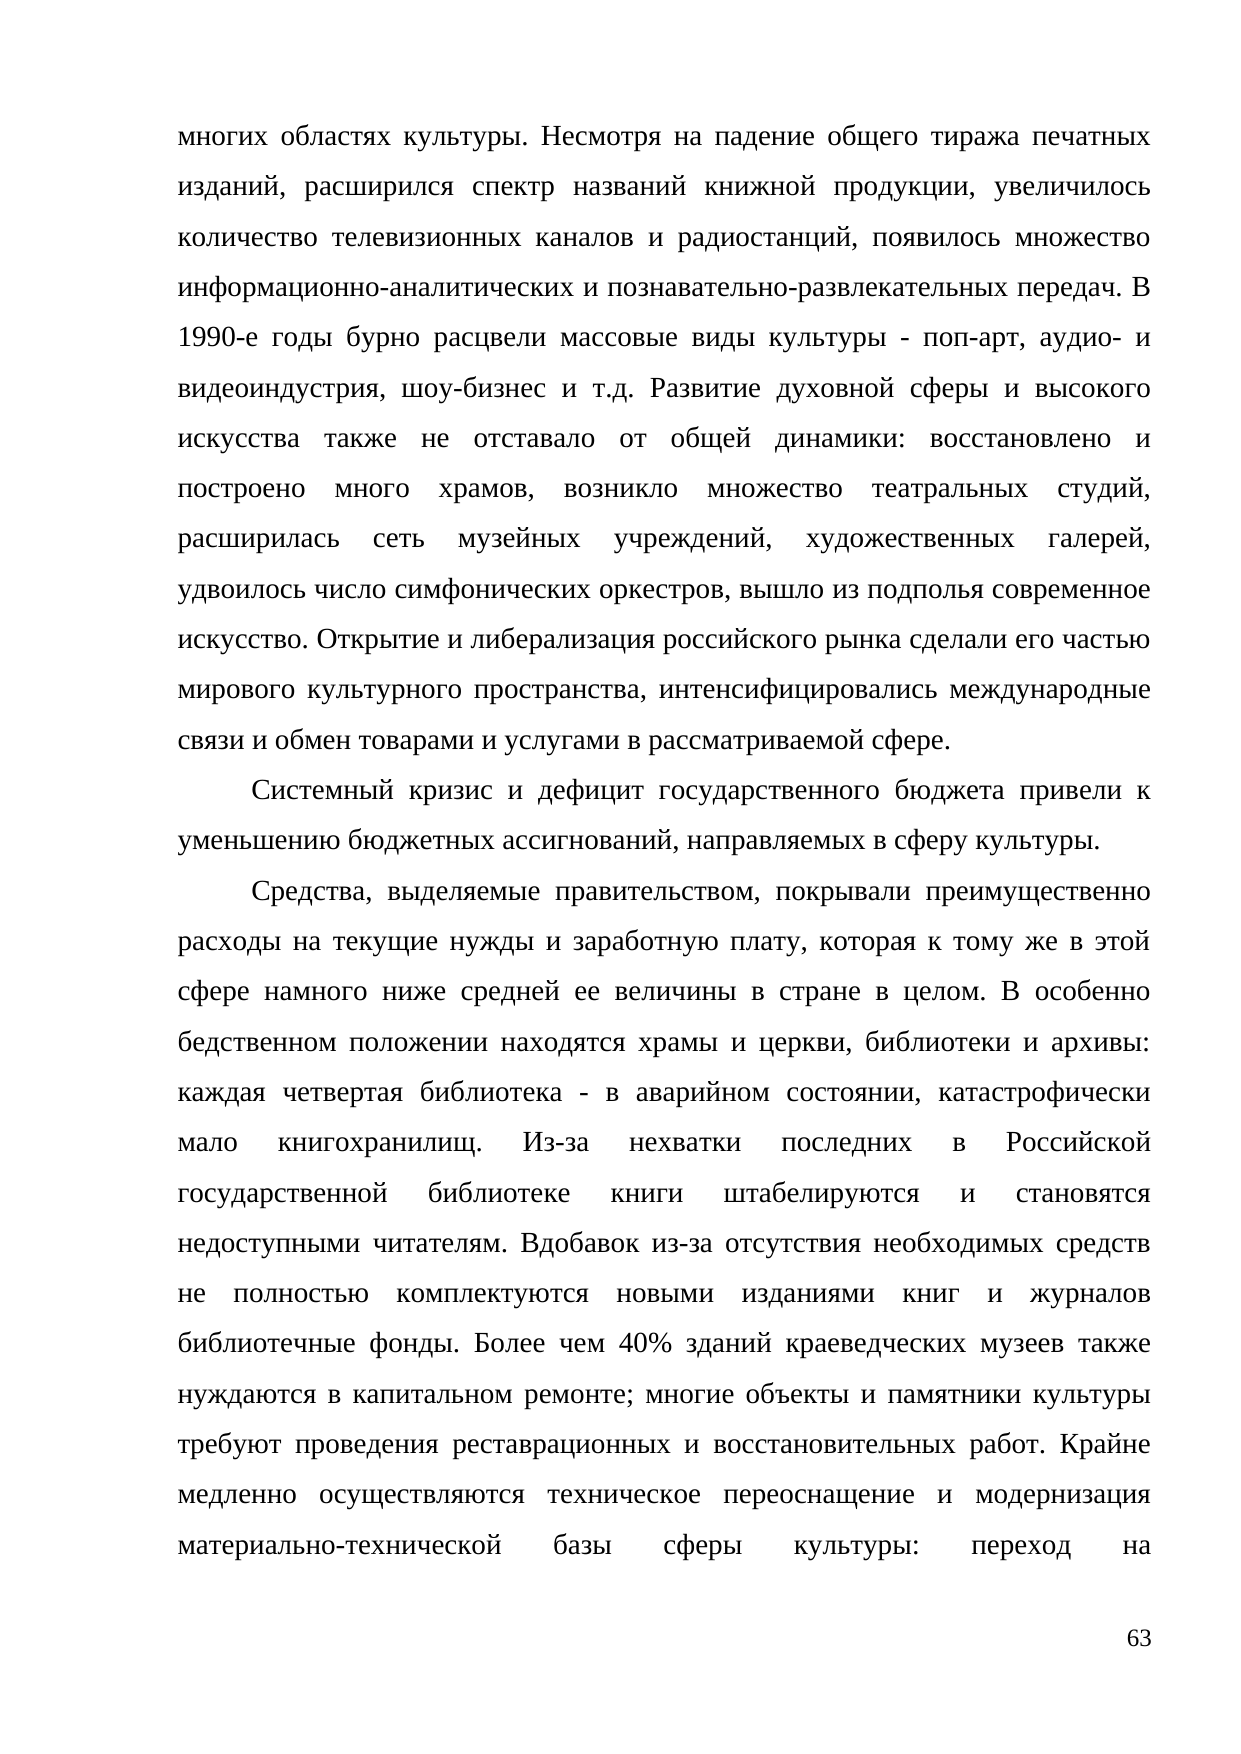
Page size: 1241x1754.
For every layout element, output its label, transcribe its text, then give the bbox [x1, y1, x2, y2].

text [177, 873, 1152, 1560]
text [177, 118, 1152, 755]
text Системный кризис и дефицит государственного бюджета привели к уменьшению бюджетных ассигнований, направляемых в сферу культуры. [177, 772, 1152, 856]
